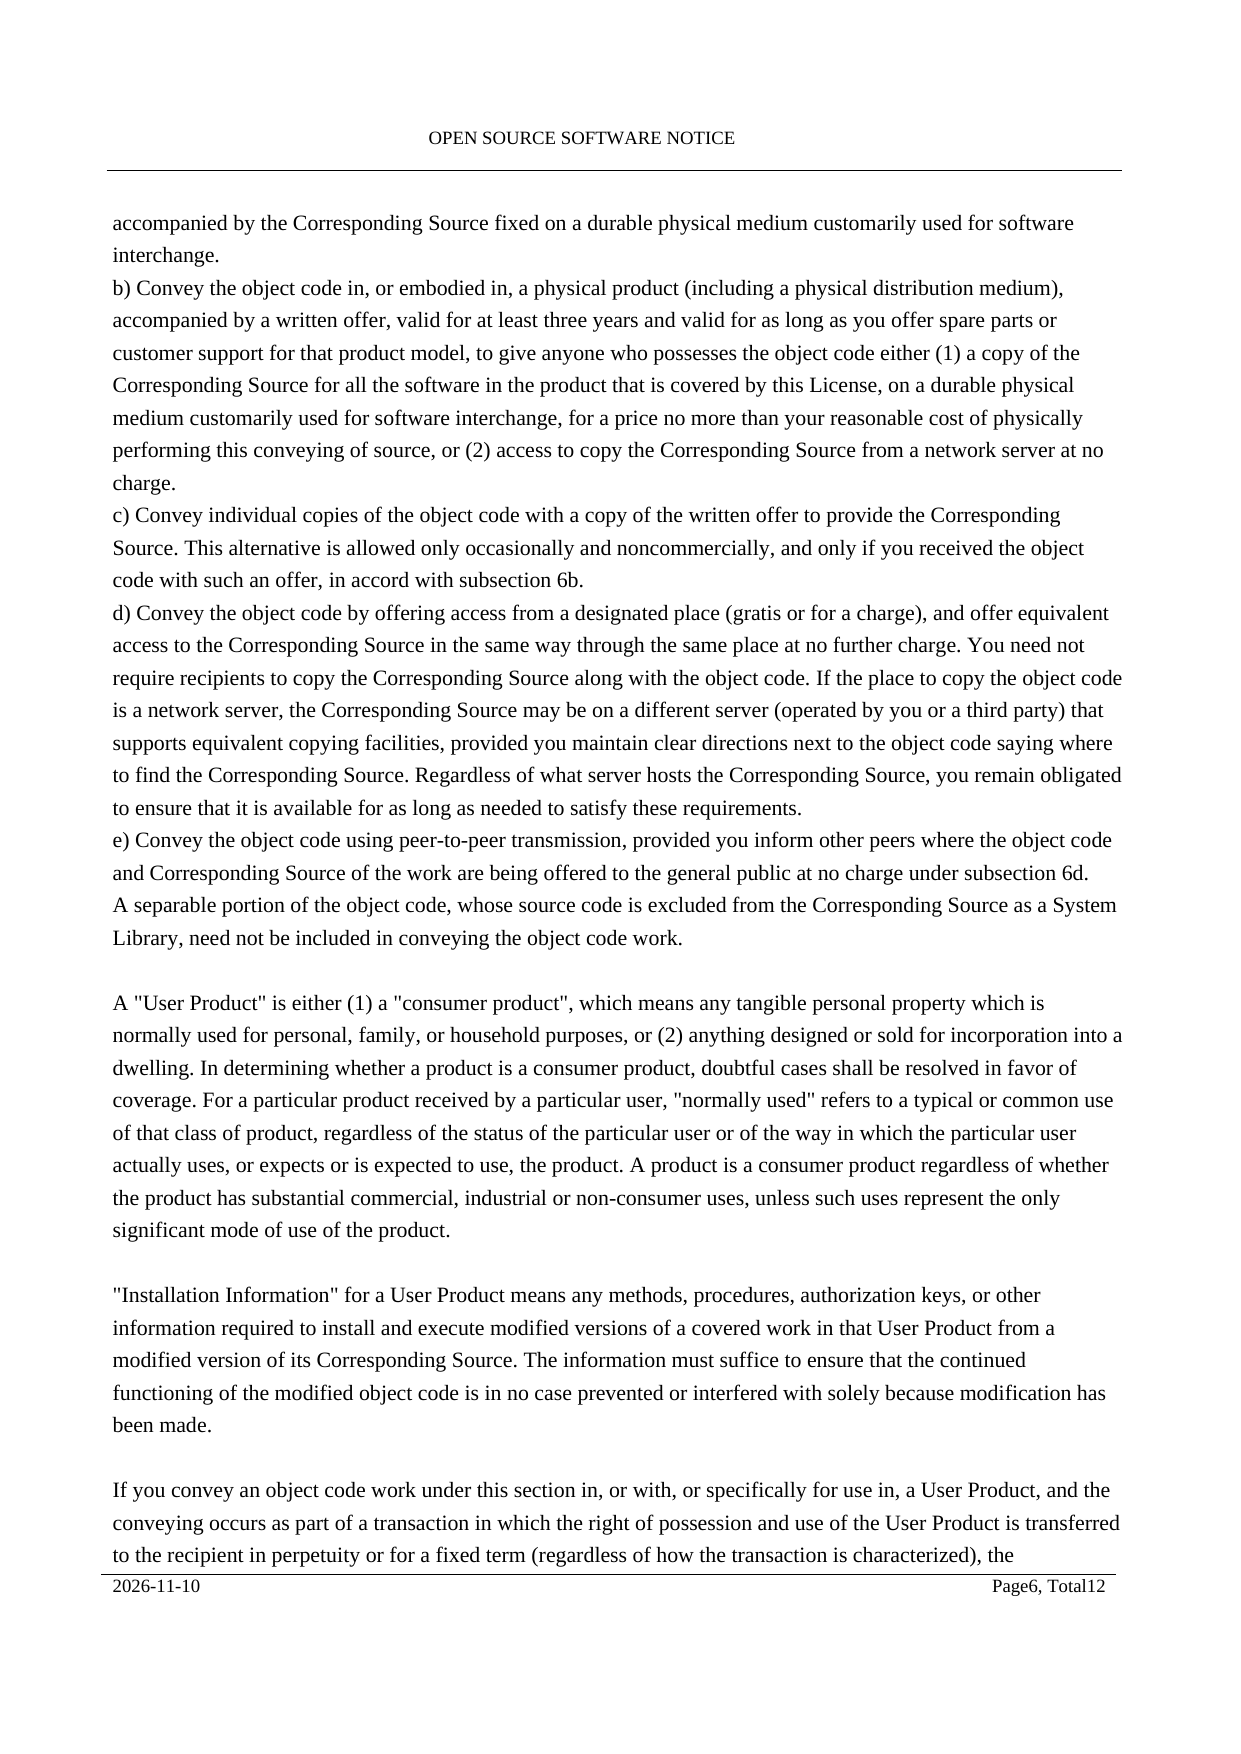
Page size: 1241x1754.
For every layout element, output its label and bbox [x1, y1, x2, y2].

text [112, 206, 1128, 1571]
